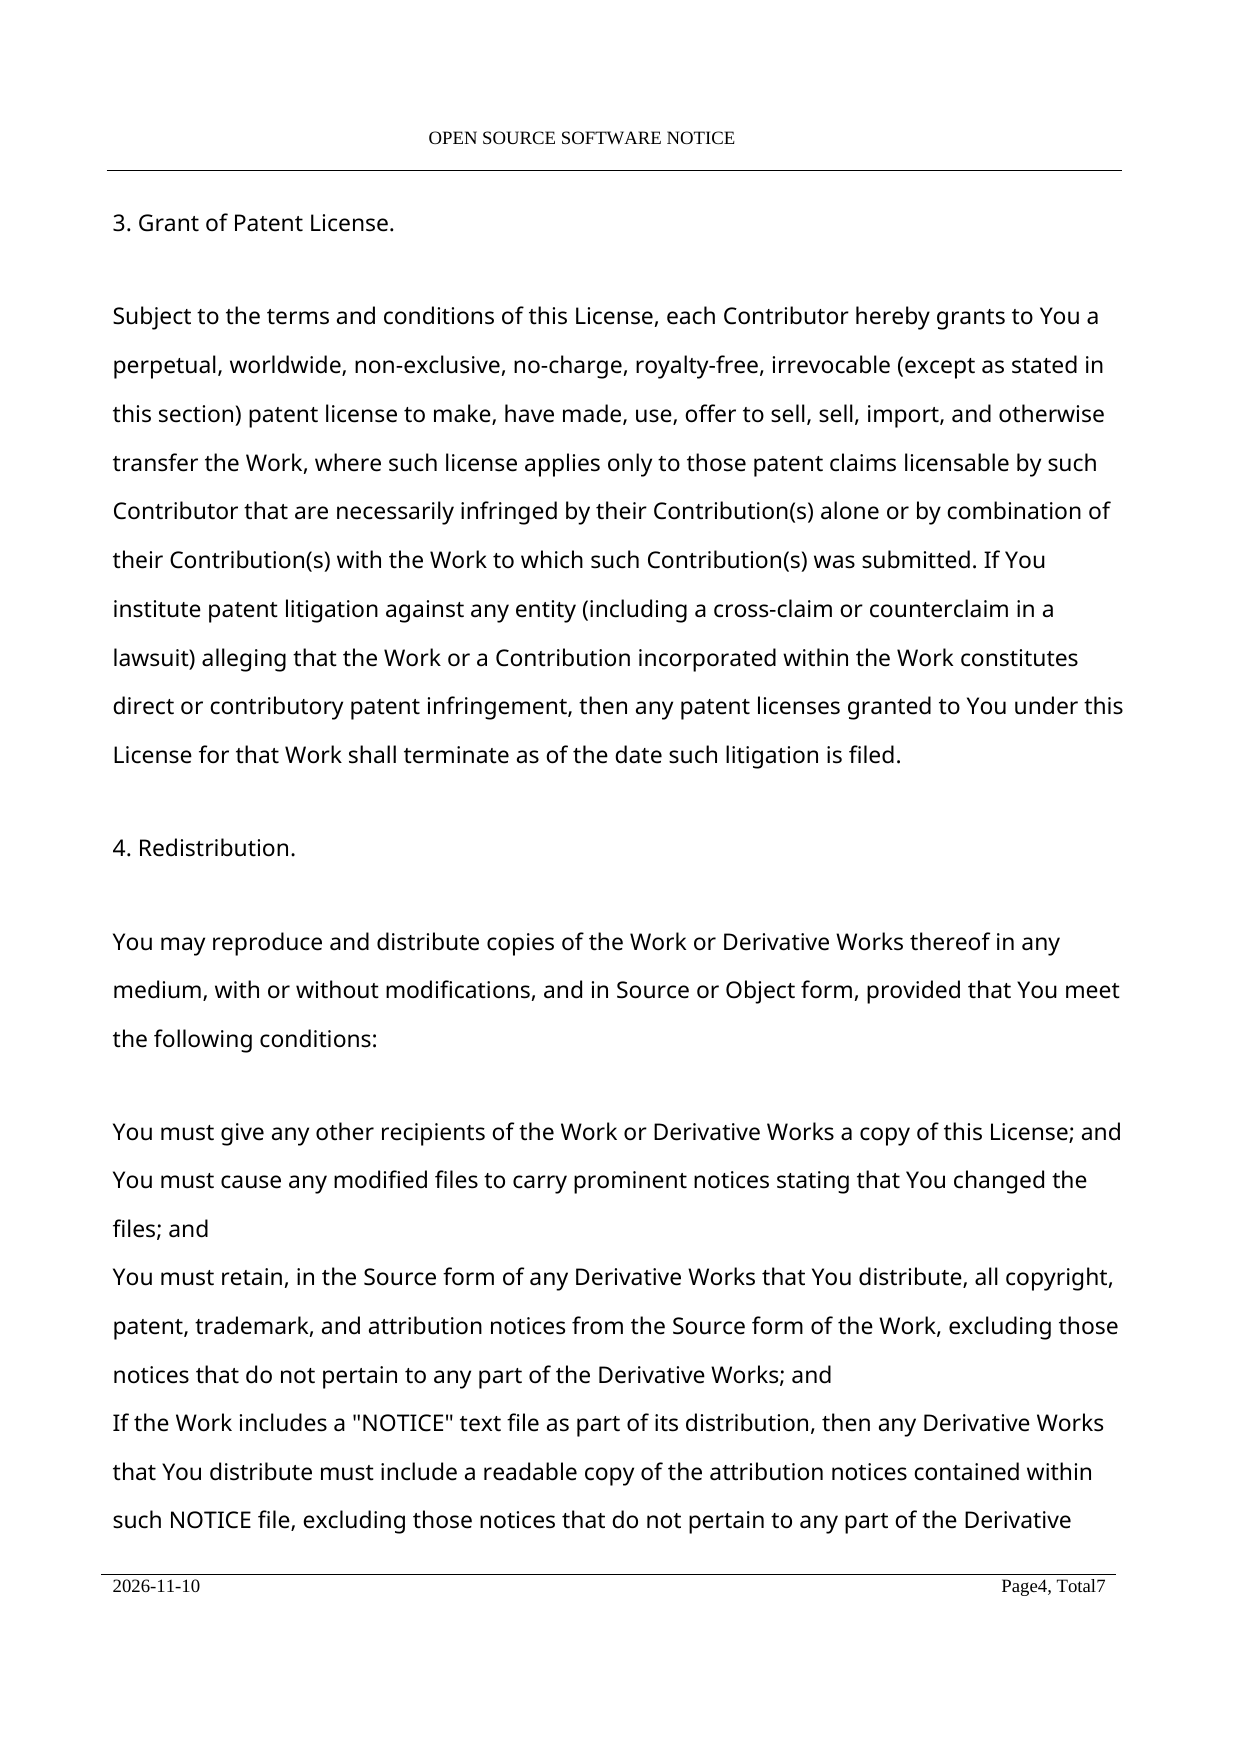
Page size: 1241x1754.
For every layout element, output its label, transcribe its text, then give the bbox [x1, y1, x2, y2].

text 3. Grant of Patent License. [112, 206, 1128, 239]
text You must cause any modified files to carry prominent notices stating that You changed the files; and [112, 1164, 1128, 1245]
text You must retain, in the Source form of any Derivative Works that You distribute, all copyright, patent, trademark, and attribution notices from the Source form of the Work, excluding those notices that do not pertain to any part of the Derivative Works; and [112, 1261, 1128, 1391]
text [112, 1406, 1128, 1536]
text Subject to the terms and conditions of this License, each Contributor hereby grants to You a perpetual, worldwide, non-exclusive, no-charge, royalty-free, irrevocable (except as stated in this section) patent license to make, have made, use, offer to sell, sell, import, and otherwise transfer the Work, where such license applies only to those patent claims licensable by such Contributor that are necessarily infringed by their Contribution(s) alone or by combination of their Contribution(s) with the Work to which such Contribution(s) was submitted. If You institute patent litigation against any entity (including a cross-claim or counterclaim in a lawsuit) alleging that the Work or a Contribution incorporated within the Work constitutes direct or contributory patent infringement, then any patent licenses granted to You under this License for that Work shall terminate as of the date such litigation is filed. [112, 299, 1128, 771]
text 4. Redistribution. [112, 832, 1128, 864]
text You may reproduce and distribute copies of the Work or Derivative Works thereof in any medium, with or without modifications, and in Source or Object form, provided that You meet the following conditions: [112, 925, 1128, 1055]
text You must give any other recipients of the Work or Derivative Works a copy of this License; and [112, 1116, 1128, 1148]
